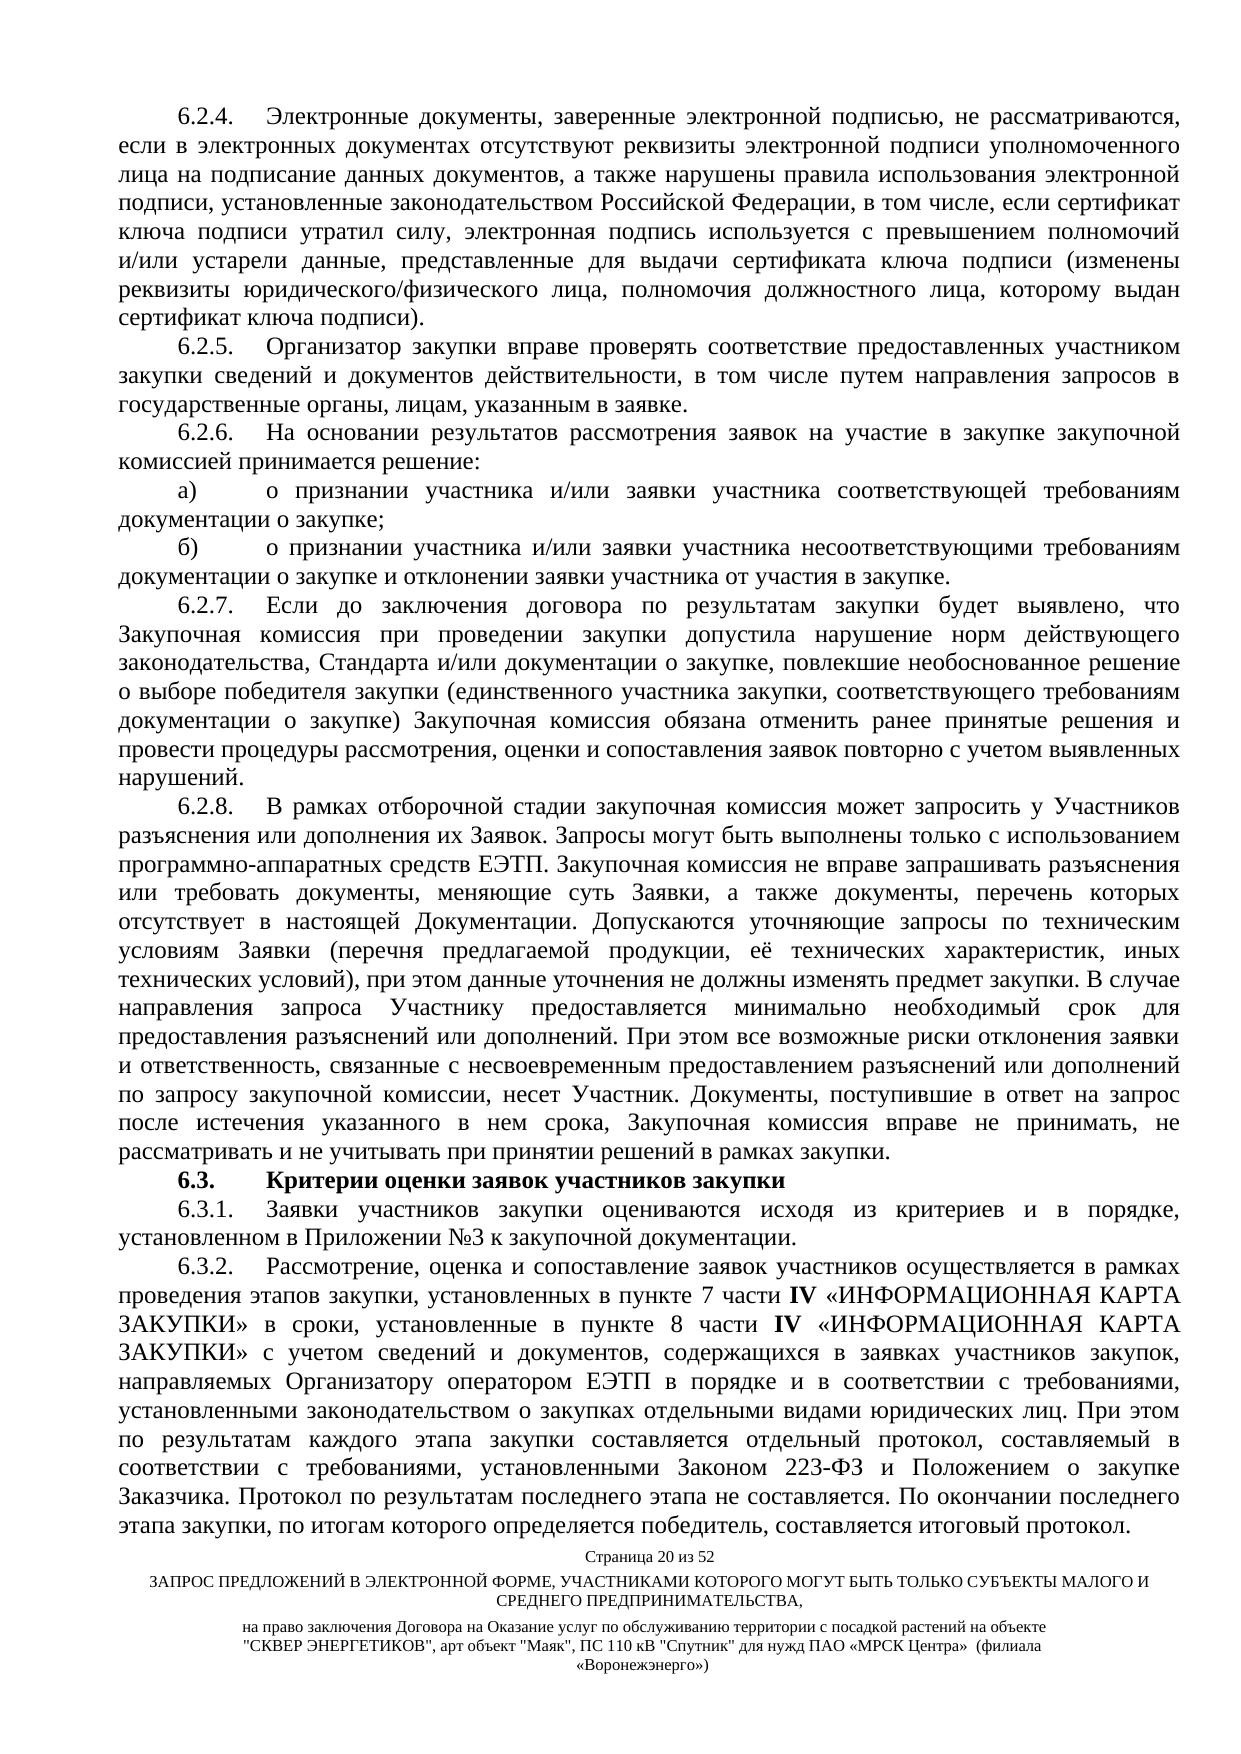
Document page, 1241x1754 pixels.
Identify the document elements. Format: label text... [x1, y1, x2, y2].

subtitle Заявки участников закупки оцениваются исходя из критериев и в порядке, установленном в Приложении №3 к закупочной документации. [118, 1194, 1181, 1251]
subtitle Если до заключения договора по результатам закупки будет выявлено, что Закупочная комиссия при проведении закупки допустила нарушение норм действующего законодательства, Стандарта и/или документации о закупке, повлекшие необоснованное решение о выборе победителя закупки (единственного участника закупки, соответствующего требованиям документации о закупке) Закупочная комиссия обязана отменить ранее принятые решения и провести процедуры рассмотрения, оценки и сопоставления заявок повторно с учетом выявленных нарушений. [118, 590, 1181, 791]
subtitle На основании результатов рассмотрения заявок на участие в закупке закупочной комиссией принимается решение: [118, 417, 1181, 475]
subtitle Организатор закупки вправе проверять соответствие предоставленных участником закупки сведений и документов действительности, в том числе путем направления запросов в государственные органы, лицам, указанным в заявке. [118, 331, 1181, 417]
subtitle о признании участника и/или заявки участника соответствующей требованиям документации о закупке; [118, 475, 1181, 532]
subtitle о признании участника и/или заявки участника несоответствующими требованиям документации о закупке и отклонении заявки участника от участия в закупке. [118, 532, 1181, 590]
subtitle Рассмотрение, оценка и сопоставление заявок участников осуществляется в рамках проведения этапов закупки, установленных в пункте 7 части IV «ИНФОРМАЦИОННАЯ КАРТА ЗАКУПКИ» в сроки, установленные в пункте 8 части IV «ИНФОРМАЦИОННАЯ КАРТА ЗАКУПКИ» с учетом сведений и документов, содержащихся в заявках участников закупок, направляемых Организатору оператором ЕЭТП в порядке и в соответствии с требованиями, установленными законодательством о закупках отдельными видами юридических лиц. При этом по результатам каждого этапа закупки составляется отдельный протокол, составляемый в соответствии с требованиями, установленными Законом 223-ФЗ и Положением о закупке Заказчика. Протокол по результатам последнего этапа не составляется. По окончании последнего этапа закупки, по итогам которого определяется победитель, составляется итоговый протокол. [118, 1251, 1181, 1539]
subtitle Критерии оценки заявок участников закупки [118, 1165, 1181, 1194]
subtitle Электронные документы, заверенные электронной подписью, не рассматриваются, если в электронных документах отсутствуют реквизиты электронной подписи уполномоченного лица на подписание данных документов, а также нарушены правила использования электронной подписи, установленные законодательством Российской Федерации, в том числе, если сертификат ключа подписи утратил силу, электронная подпись используется с превышением полномочий и/или устарели данные, представленные для выдачи сертификата ключа подписи (изменены реквизиты юридического/физического лица, полномочия должностного лица, которому выдан сертификат ключа подписи). [118, 101, 1181, 331]
subtitle В рамках отборочной стадии закупочная комиссия может запросить у Участников разъяснения или дополнения их Заявок. Запросы могут быть выполнены только с использованием программно-аппаратных средств ЕЭТП. Закупочная комиссия не вправе запрашивать разъяснения или требовать документы, меняющие суть Заявки, а также документы, перечень которых отсутствует в настоящей Документации. Допускаются уточняющие запросы по техническим условиям Заявки (перечня предлагаемой продукции, её технических характеристик, иных технических условий), при этом данные уточнения не должны изменять предмет закупки. В случае направления запроса Участнику предоставляется минимально необходимый срок для предоставления разъяснений или дополнений. При этом все возможные риски отклонения заявки и ответственность, связанные с несвоевременным предоставлением разъяснений или дополнений по запросу закупочной комиссии, несет Участник. Документы, поступившие в ответ на запрос после истечения указанного в нем срока, Закупочная комиссия вправе не принимать, не рассматривать и не учитывать при принятии решений в рамках закупки. [118, 791, 1181, 1165]
